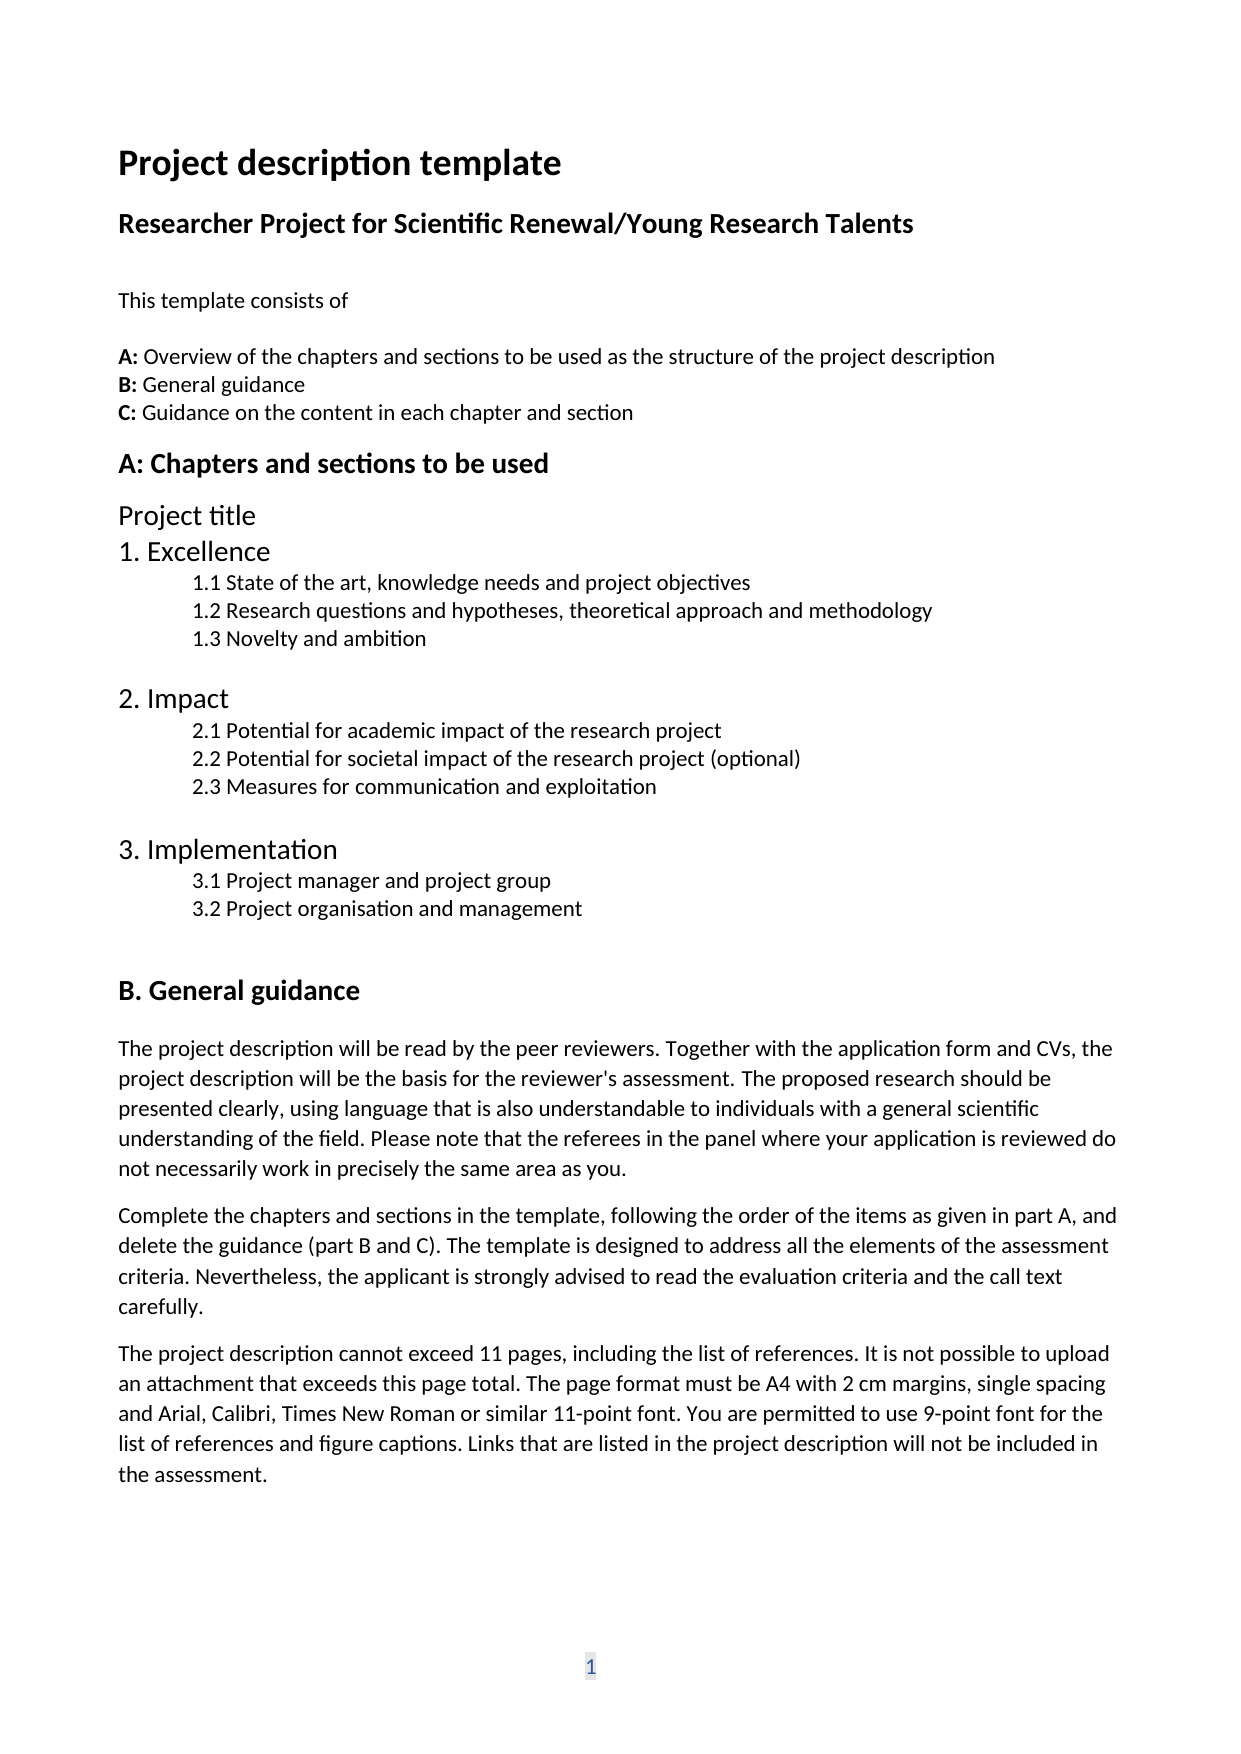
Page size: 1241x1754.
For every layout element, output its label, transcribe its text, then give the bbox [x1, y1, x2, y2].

subtitle Researcher Project for Scientific Renewal/Young Research Talents [118, 206, 1122, 241]
text 1.2 Research questions and hypotheses, theoretical approach and methodology [192, 596, 1122, 624]
text The project description will be read by the peer reviewers. Together with the application form and CVs, the project description will be the basis for the reviewer's assessment. The proposed research should be presented clearly, using language that is also understandable to individuals with a general scientific understanding of the field. Please note that the referees in the panel where your application is reviewed do not necessarily work in precisely the same area as you. [118, 1034, 1122, 1183]
text B: General guidance [118, 370, 1122, 398]
text 1.3 Novelty and ambition [192, 624, 1122, 652]
text A: Overview of the chapters and sections to be used as the structure of the project description [118, 342, 1122, 370]
text 3. Implementation [118, 831, 1122, 866]
text 2. Impact [118, 681, 1122, 716]
text 2.2 Potential for societal impact of the research project (optional) [192, 744, 1122, 772]
text 3.1 Project manager and project group [192, 866, 1122, 894]
text Complete the chapters and sections in the template, following the order of the items as given in part A, and delete the guidance (part B and C). The template is designed to address all the elements of the assessment criteria. Nevertheless, the applicant is strongly advised to read the evaluation criteria and the call text carefully. [118, 1201, 1122, 1320]
text 1. Excellence [118, 533, 1122, 568]
text This template consists of [118, 286, 1122, 314]
text Project title [118, 497, 1122, 533]
text 3.2 Project organisation and management [192, 894, 1122, 922]
subtitle Project description template [118, 139, 1122, 185]
text 2.1 Potential for academic impact of the research project [192, 716, 1122, 744]
text A: Chapters and sections to be used [118, 445, 1122, 481]
text 1.1 State of the art, knowledge needs and project objectives [192, 568, 1122, 596]
text 2.3 Measures for communication and exploitation [192, 772, 1122, 800]
text The project description cannot exceed 11 pages, including the list of references. It is not possible to upload an attachment that exceeds this page total. The page format must be A4 with 2 cm margins, single spacing and Arial, Calibri, Times New Roman or similar 11-point font. You are permitted to use 9-point font for the list of references and figure captions. Links that are listed in the project description will not be included in the assessment. [118, 1339, 1122, 1488]
text C: Guidance on the content in each chapter and section [118, 398, 1122, 426]
text B. General guidance [118, 972, 1122, 1008]
